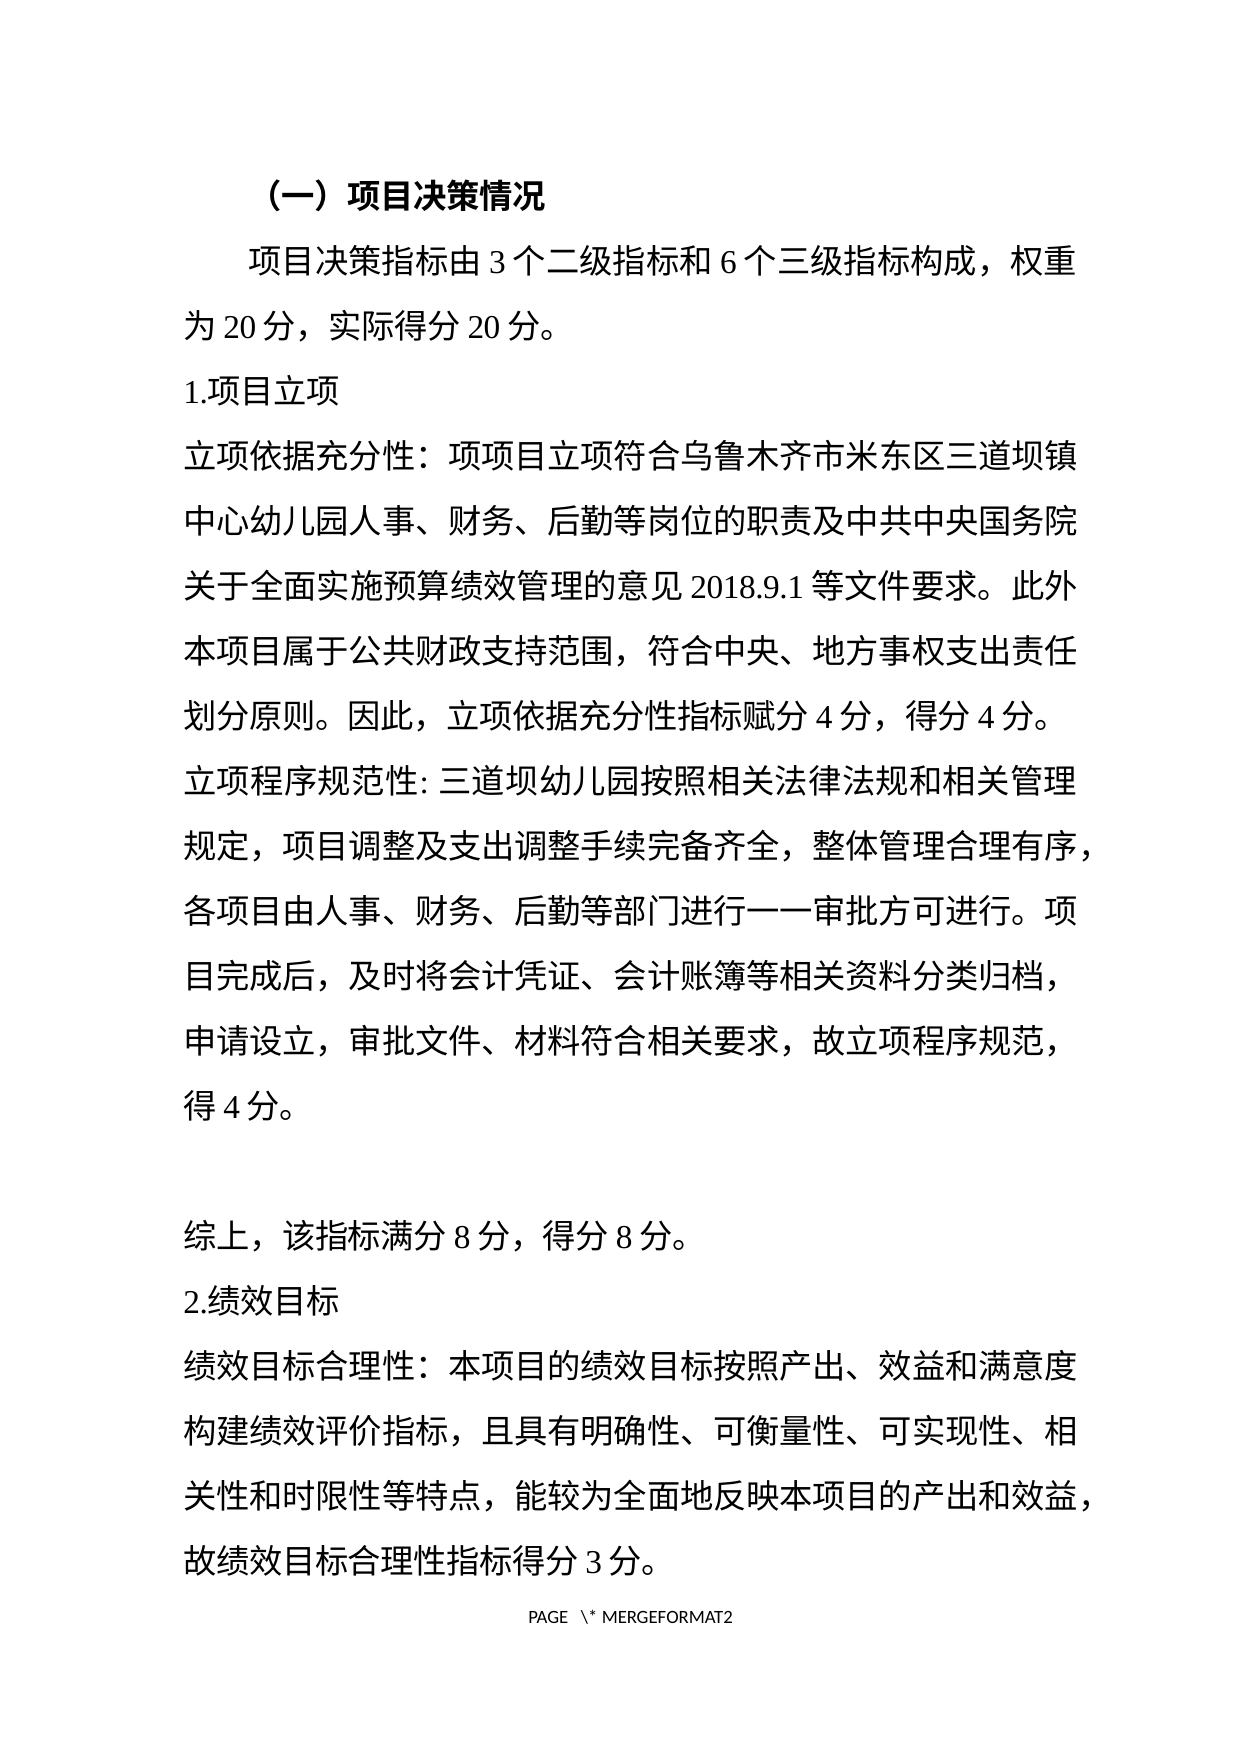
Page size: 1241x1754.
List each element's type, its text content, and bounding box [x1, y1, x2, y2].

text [183, 227, 1078, 1592]
text （一）项目决策情况 [183, 162, 1078, 227]
